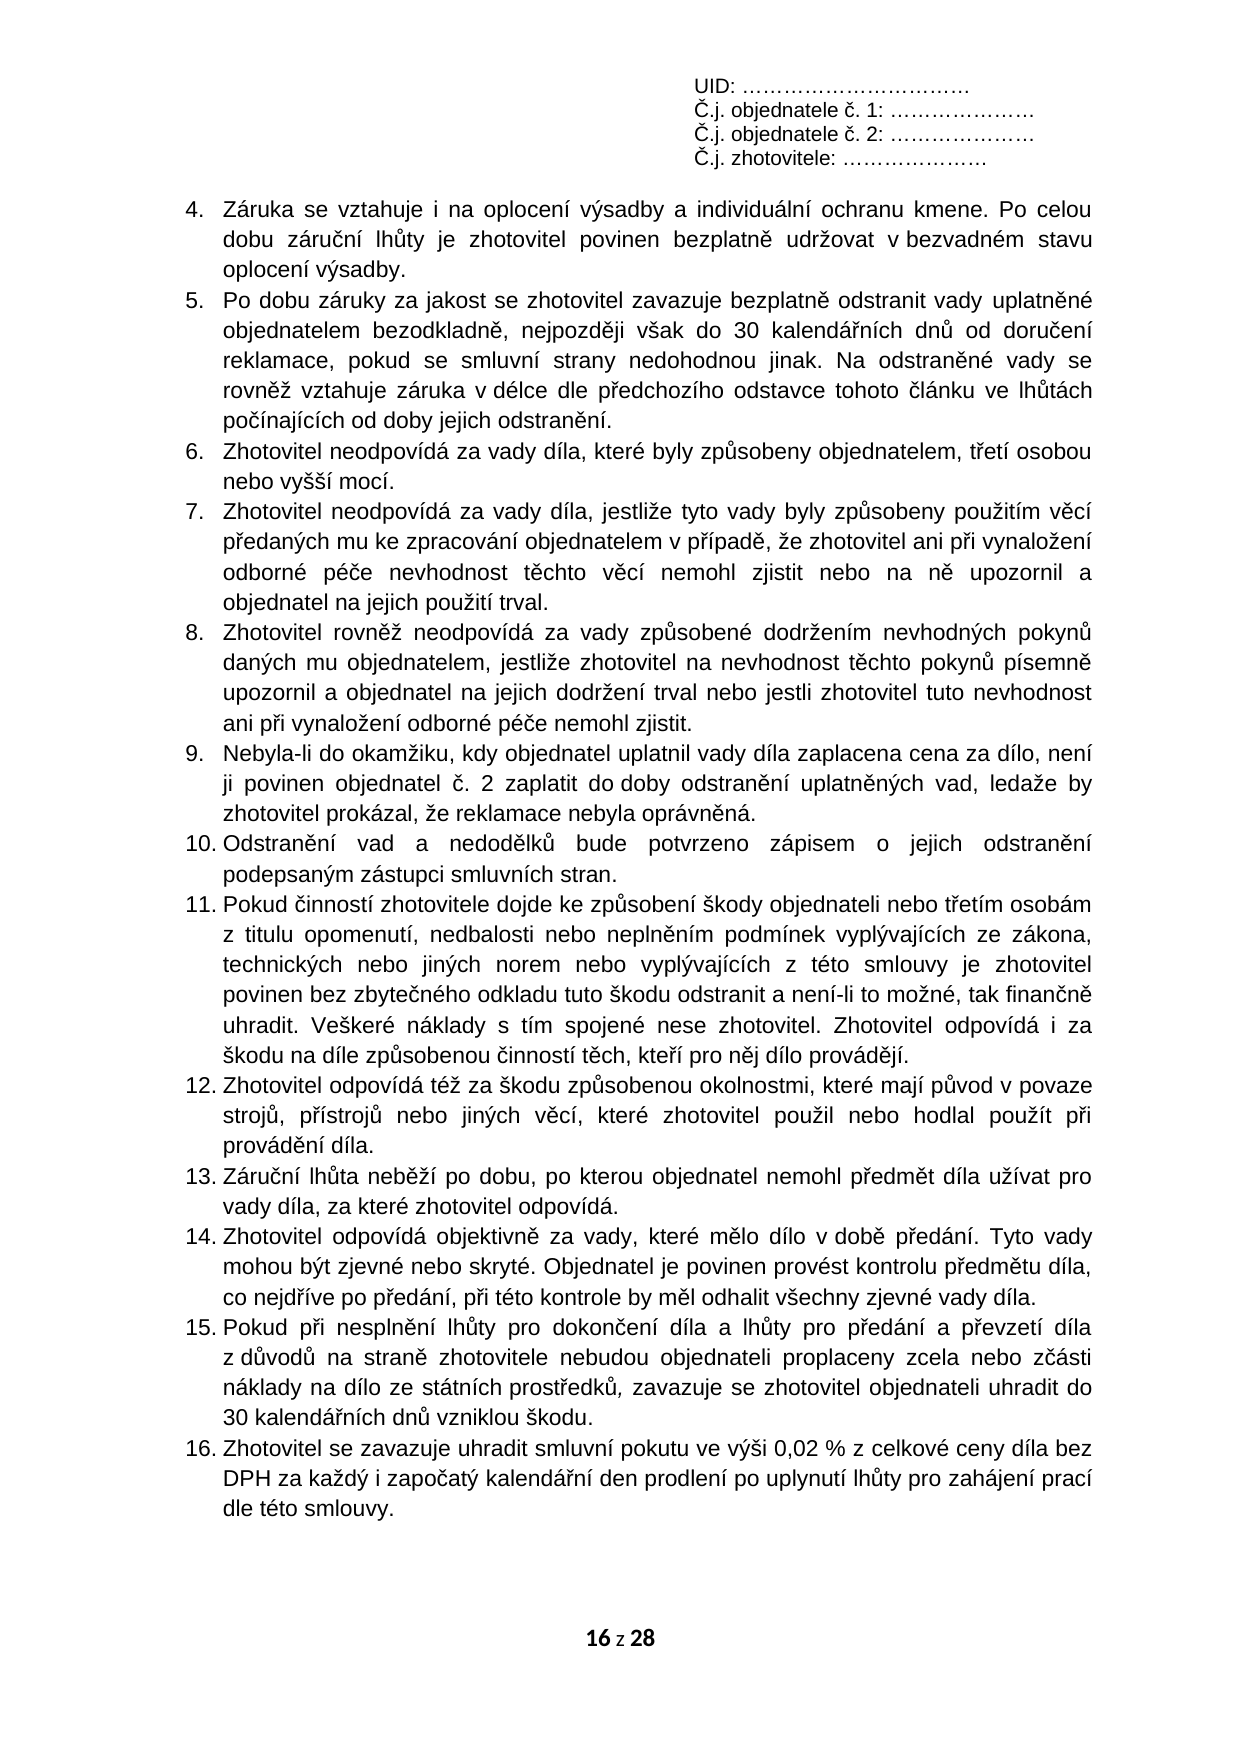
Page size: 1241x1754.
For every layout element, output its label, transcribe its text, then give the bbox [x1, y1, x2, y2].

list Odstranění vad a nedodělků bude potvrzeno zápisem o jejich odstranění podepsaným zástupci smluvních stran. [185, 830, 1093, 887]
list Nebyla-li do okamžiku, kdy objednatel uplatnil vady díla zaplacena cena za dílo, není ji povinen objednatel č. 2 zaplatit do doby odstranění uplatněných vad, ledaže by zhotovitel prokázal, že reklamace nebyla oprávněná. [185, 740, 1093, 826]
list Zhotovitel rovněž neodpovídá za vady způsobené dodržením nevhodných pokynů daných mu objednatelem, jestliže zhotovitel na nevhodnost těchto pokynů písemně upozornil a objednatel na jejich dodržení trval nebo jestli zhotovitel tuto nevhodnost ani při vynaložení odborné péče nemohl zjistit. [185, 619, 1093, 736]
list Pokud při nesplnění lhůty pro dokončení díla a lhůty pro předání a převzetí díla z důvodů na straně zhotovitele nebudou objednateli proplaceny zcela nebo zčásti náklady na dílo ze státních prostředků, zavazuje se zhotovitel objednateli uhradit do 30 kalendářních dnů vzniklou škodu. [185, 1314, 1093, 1431]
list Po dobu záruky za jakost se zhotovitel zavazuje bezplatně odstranit vady uplatněné objednatelem bezodkladně, nejpozději však do 30 kalendářních dnů od doručení reklamace, pokud se smluvní strany nedohodnou jinak. Na odstraněné vady se rovněž vztahuje záruka v délce dle předchozího odstavce tohoto článku ve lhůtách počínajících od doby jejich odstranění. [185, 287, 1093, 434]
list Zhotovitel odpovídá objektivně za vady, které mělo dílo v době předání. Tyto vady mohou být zjevné nebo skryté. Objednatel je povinen provést kontrolu předmětu díla, co nejdříve po předání, při této kontrole by měl odhalit všechny zjevné vady díla. [185, 1223, 1093, 1310]
list Záruka se vztahuje i na oplocení výsadby a individuální ochranu kmene. Po celou dobu záruční lhůty je zhotovitel povinen bezplatně udržovat v bezvadném stavu oplocení výsadby. [185, 196, 1093, 283]
list Zhotovitel odpovídá též za škodu způsobenou okolnostmi, které mají původ v povaze strojů, přístrojů nebo jiných věcí, které zhotovitel použil nebo hodlal použít při provádění díla. [185, 1072, 1093, 1159]
list Zhotovitel neodpovídá za vady díla, jestliže tyto vady byly způsobeny použitím věcí předaných mu ke zpracování objednatelem v případě, že zhotovitel ani při vynaložení odborné péče nevhodnost těchto věcí nemohl zjistit nebo na ně upozornil a objednatel na jejich použití trval. [185, 498, 1093, 615]
list Pokud činností zhotovitele dojde ke způsobení škody objednateli nebo třetím osobám z titulu opomenutí, nedbalosti nebo neplněním podmínek vyplývajících ze zákona, technických nebo jiných norem nebo vyplývajících z této smlouvy je zhotovitel povinen bez zbytečného odkladu tuto škodu odstranit a není-li to možné, tak finančně uhradit. Veškeré náklady s tím spojené nese zhotovitel. Zhotovitel odpovídá i za škodu na díle způsobenou činností těch, kteří pro něj dílo provádějí. [185, 891, 1093, 1068]
list Zhotovitel se zavazuje uhradit smluvní pokutu ve výši 0,02 % z celkové ceny díla bez DPH za každý i započatý kalendářní den prodlení po uplynutí lhůty pro zahájení prací dle této smlouvy. [185, 1434, 1093, 1521]
list Zhotovitel neodpovídá za vady díla, které byly způsobeny objednatelem, třetí osobou nebo vyšší mocí. [185, 438, 1093, 494]
list Záruční lhůta neběží po dobu, po kterou objednatel nemohl předmět díla užívat pro vady díla, za které zhotovitel odpovídá. [185, 1163, 1093, 1219]
